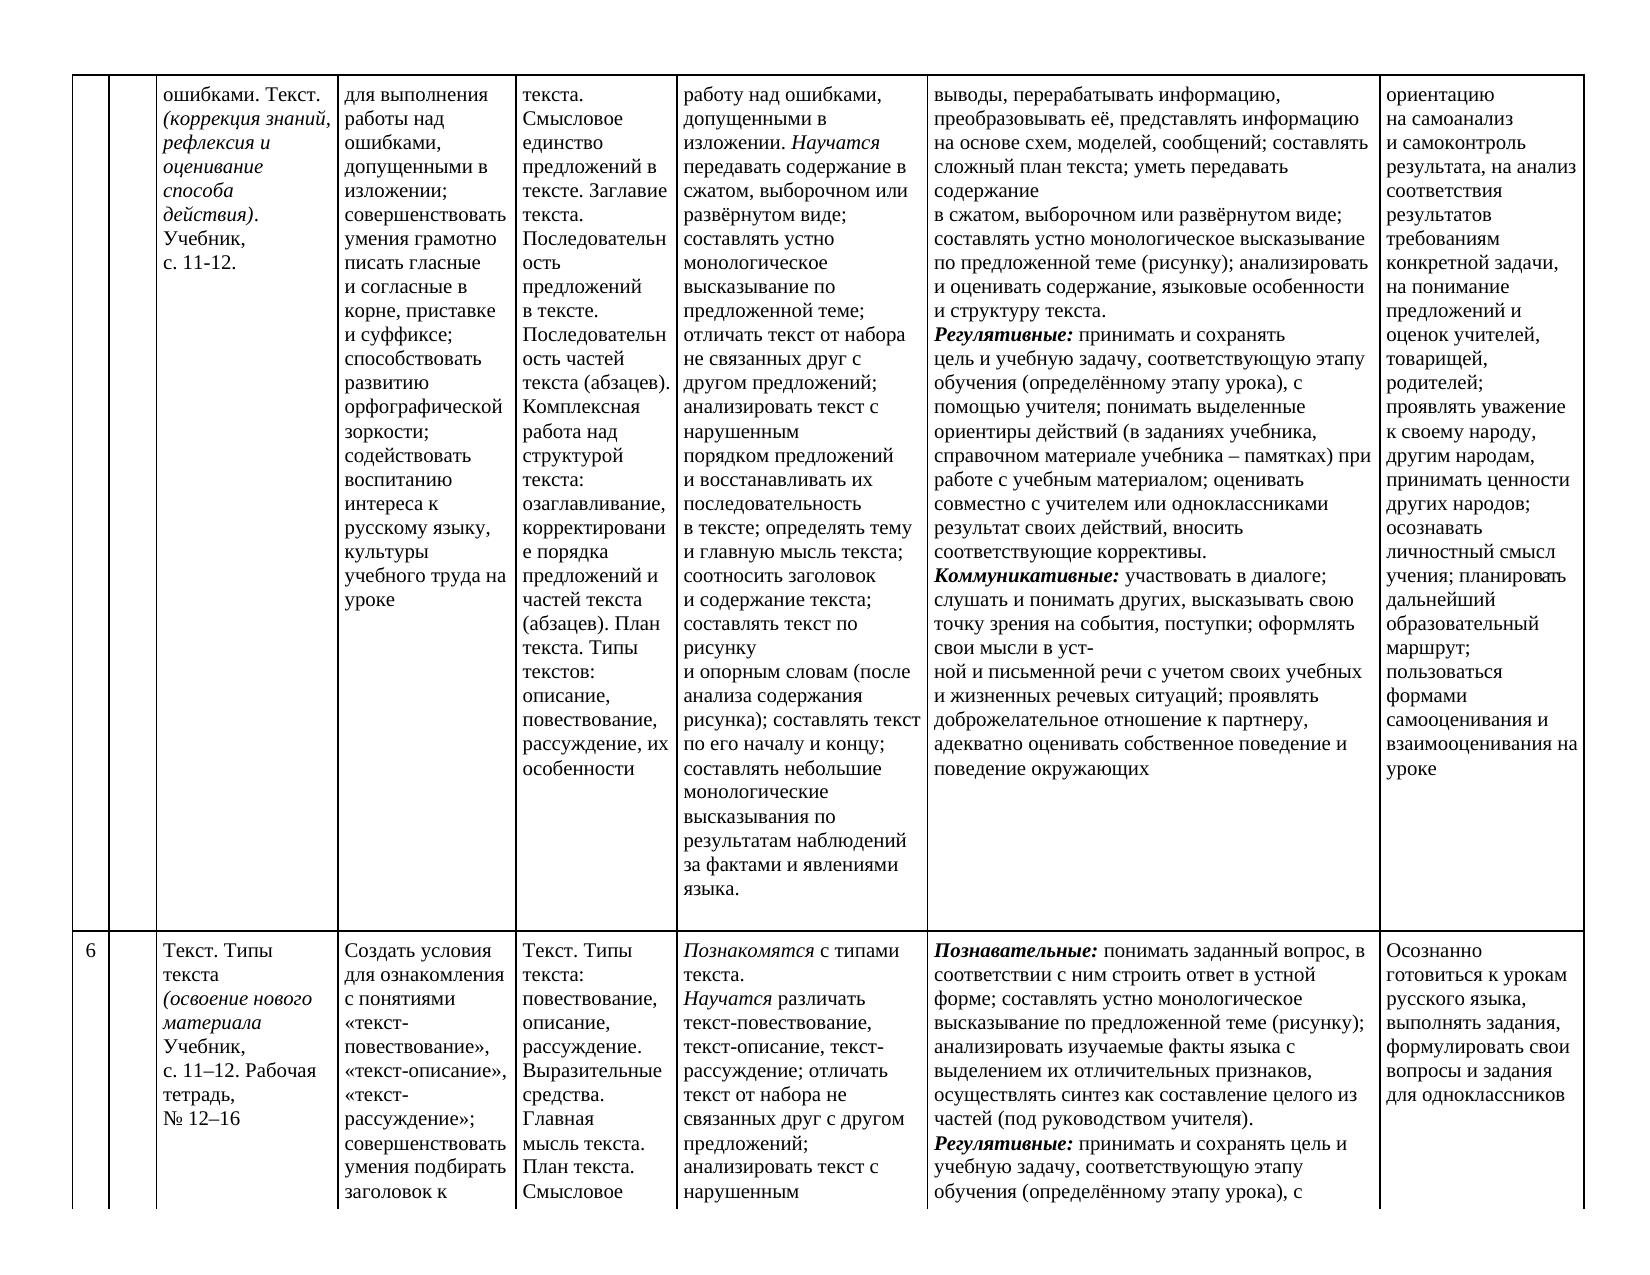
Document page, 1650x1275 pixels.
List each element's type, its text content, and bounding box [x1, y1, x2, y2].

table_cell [928, 932, 1379, 1209]
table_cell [1381, 932, 1583, 1209]
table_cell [928, 76, 1379, 930]
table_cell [157, 76, 337, 930]
table_cell [110, 76, 156, 930]
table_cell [339, 932, 515, 1209]
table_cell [157, 932, 337, 1209]
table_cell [339, 76, 515, 930]
table_cell [110, 932, 156, 1209]
table_cell 5 [73, 76, 108, 930]
table_cell 6 [73, 932, 108, 1209]
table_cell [678, 932, 927, 1209]
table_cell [517, 76, 676, 930]
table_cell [517, 932, 676, 1209]
